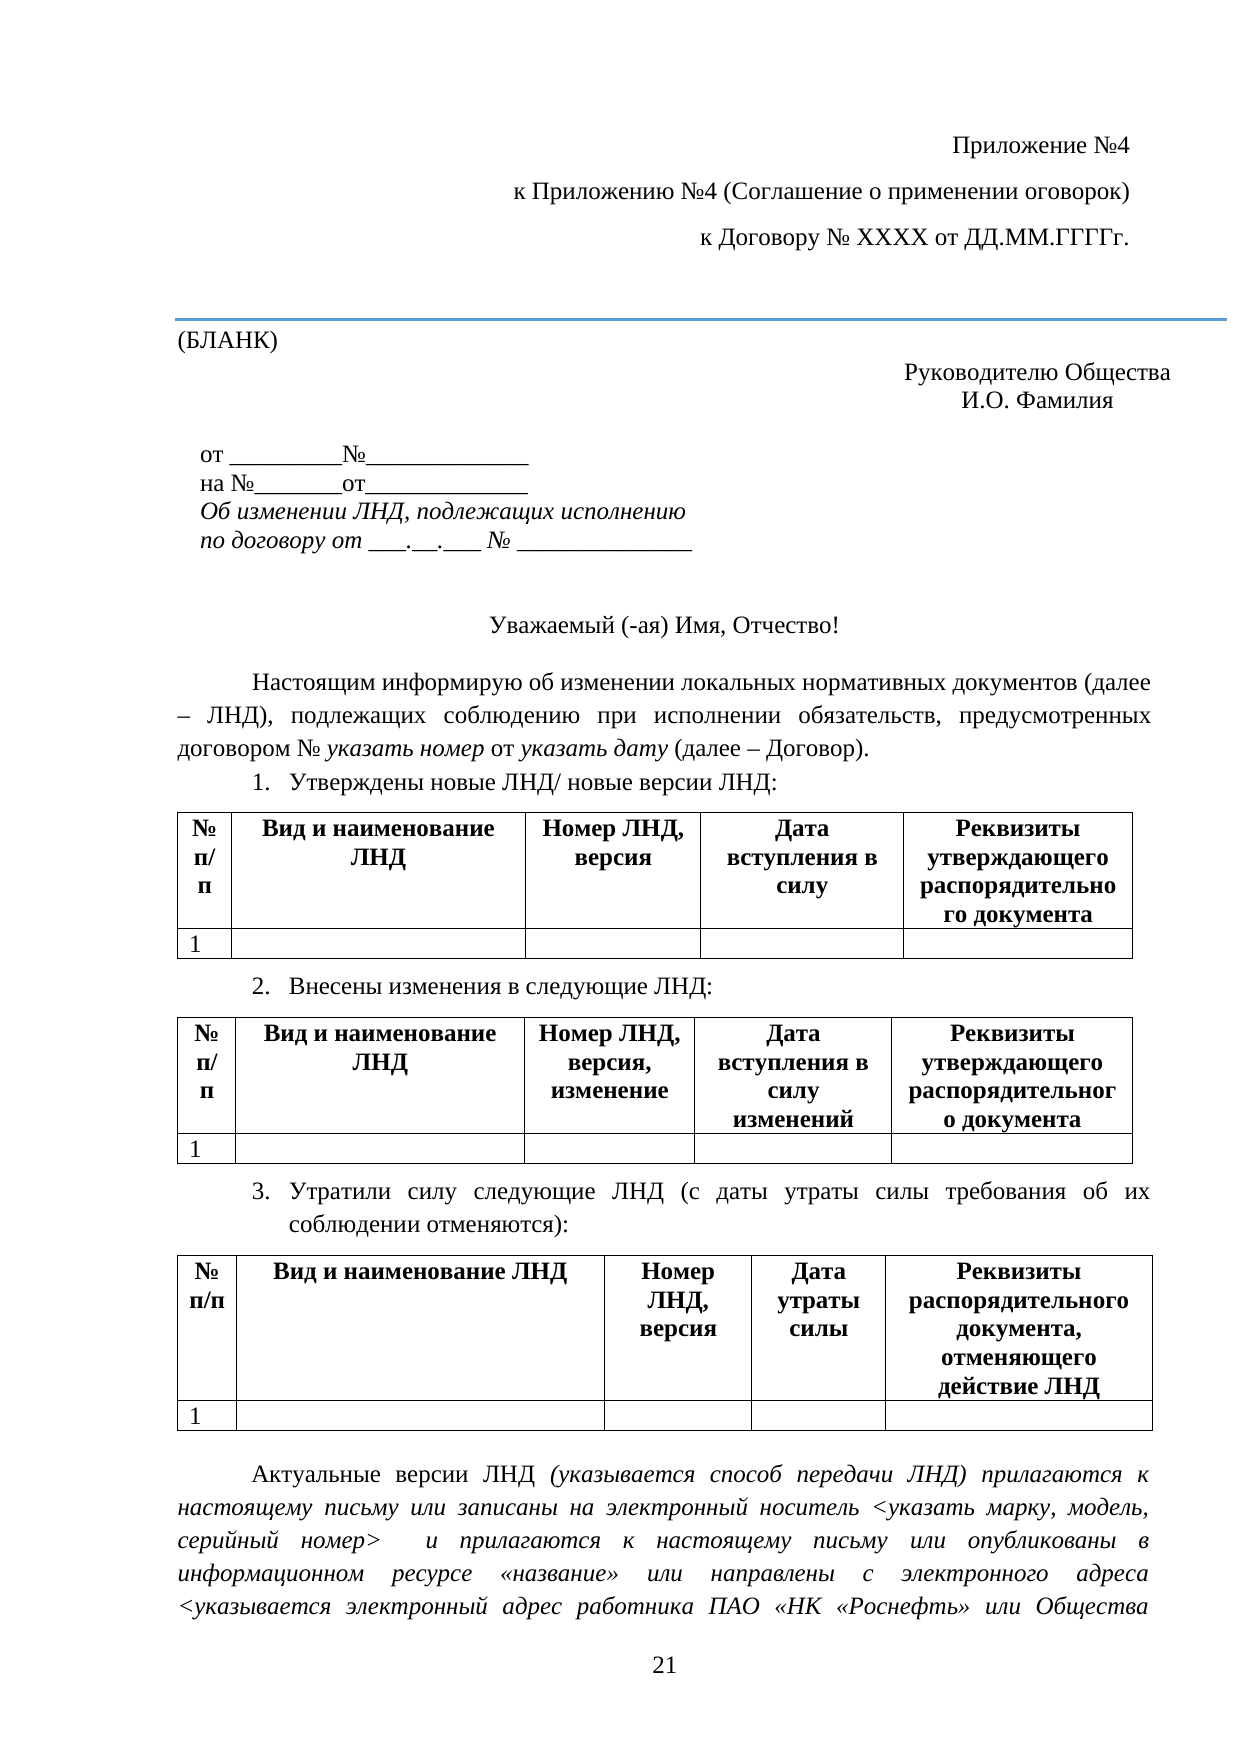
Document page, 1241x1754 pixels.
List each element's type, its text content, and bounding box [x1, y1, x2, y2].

list Утратили силу следующие ЛНД (с даты утраты силы требования об их соблюдении отменяются): [252, 1176, 1152, 1238]
table_cell [752, 1401, 885, 1429]
table_header Дата утраты силы [752, 1256, 885, 1400]
table_cell [701, 929, 903, 958]
table_header Реквизиты утверждающего распорядительного документа [904, 813, 1132, 928]
table_header № п/п [178, 813, 231, 928]
text Настоящим информирую об изменении локальных нормативных документов (далее – ЛНД), подлежащих соблюдению при исполнении обязательств, предусмотренных договором № указать номер от указать дату (далее – Договор). [177, 667, 1152, 762]
table_cell 1 [178, 929, 231, 958]
table_cell 1 [178, 1134, 235, 1163]
table_header Дата вступления в силу [701, 813, 903, 928]
table_header № п/п [178, 1256, 236, 1400]
table_header Руководителю Общества И.О. Фамилия [872, 328, 1203, 414]
table_cell [886, 1401, 1152, 1429]
list Внесены изменения в следующие ЛНД: [252, 971, 1152, 1000]
table_header Номер ЛНД, версия [526, 813, 700, 928]
table_header Номер ЛНД, версия [605, 1256, 751, 1400]
table_cell [237, 1401, 604, 1429]
text Уважаемый (-ая) Имя, Отчество! [177, 610, 1152, 639]
text (БЛАНК) [177, 325, 1152, 353]
text к Договору № ХХХХ от ДД.ММ.ГГГГг. [177, 222, 1130, 250]
table_header от _________№_____________ на №_______от_____________ [189, 439, 764, 496]
table_header Дата вступления в силу изменений [695, 1018, 891, 1133]
table_cell [605, 1401, 751, 1429]
table_header Реквизиты утверждающего распорядительного документа [892, 1018, 1132, 1133]
table_cell [525, 1134, 694, 1163]
table_header Вид и наименование ЛНД [237, 1256, 604, 1400]
table_header Вид и наименование ЛНД [236, 1018, 524, 1133]
list Утверждены новые ЛНД/ новые версии ЛНД: [252, 767, 1152, 795]
table_cell [892, 1134, 1132, 1163]
table_header № п/п [178, 1018, 235, 1133]
table_cell [526, 929, 700, 958]
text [177, 1459, 1152, 1620]
table_cell 1 [178, 1401, 236, 1429]
table_cell [904, 929, 1132, 958]
table_cell Об изменении ЛНД, подлежащих исполнению по договору от ___.__.___ № ______________ [189, 496, 764, 610]
text Приложение №4 [177, 131, 1130, 159]
table_header Реквизиты распорядительного документа, отменяющего действие ЛНД [886, 1256, 1152, 1400]
text к Приложению №4 (Соглашение о применении оговорок) [177, 176, 1130, 205]
table_cell [232, 929, 525, 958]
table_cell [695, 1134, 891, 1163]
table_cell [236, 1134, 524, 1163]
table_header Номер ЛНД, версия, изменение [525, 1018, 694, 1133]
table_header Вид и наименование ЛНД [232, 813, 525, 928]
